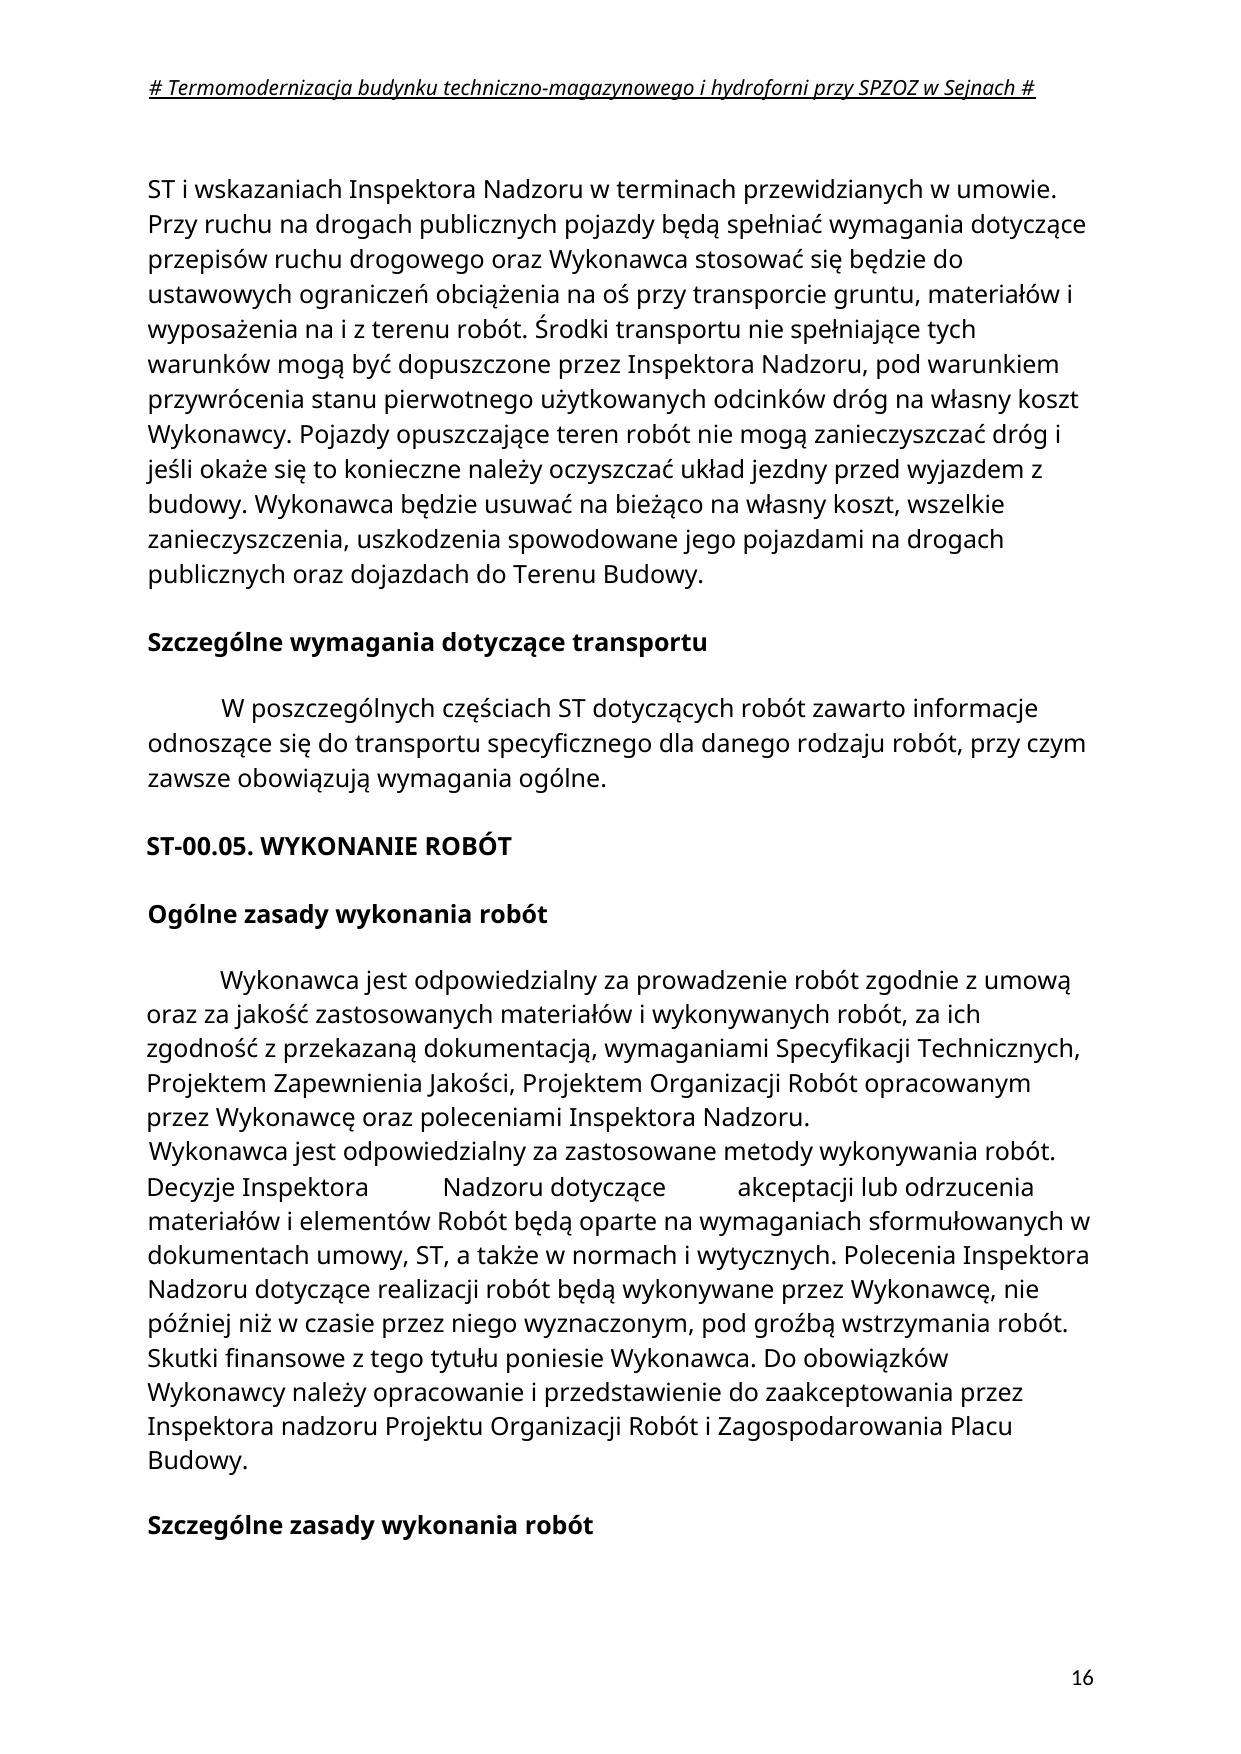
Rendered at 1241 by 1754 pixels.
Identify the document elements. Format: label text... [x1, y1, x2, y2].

text Wykonawca jest odpowiedzialny za prowadzenie robót zgodnie z umową oraz za jakość zastosowanych materiałów i wykonywanych robót, za ich zgodność z przekazaną dokumentacją, wymaganiami Specyfikacji Technicznych, Projektem Zapewnienia Jakości, Projektem Organizacji Robót opracowanym przez Wykonawcę oraz poleceniami Inspektora Nadzoru. [146, 963, 1094, 1133]
text Ogólne zasady wykonania robót [147, 896, 1094, 930]
text Decyzje Inspektora Nadzoru dotyczące akceptacji lub odrzucenia materiałów i elementów Robót będą oparte na wymaganiach sformułowanych w dokumentach umowy, ST, a także w normach i wytycznych. Polecenia Inspektora Nadzoru dotyczące realizacji robót będą wykonywane przez Wykonawcę, nie później niż w czasie przez niego wyznaczonym, pod groźbą wstrzymania robót. Skutki finansowe z tego tytułu poniesie Wykonawca. Do obowiązków Wykonawcy należy opracowanie i przedstawienie do zaakceptowania przez Inspektora nadzoru Projektu Organizacji Robót i Zagospodarowania Placu Budowy. [146, 1170, 1094, 1476]
text Szczególne zasady wykonania robót [147, 1508, 1094, 1542]
text ST-00.05. WYKONANIE ROBÓT [146, 828, 1094, 862]
text Wykonawca jest odpowiedzialny za zastosowane metody wykonywania robót. [147, 1133, 1094, 1167]
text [147, 172, 1094, 591]
text Szczególne wymagania dotyczące transportu [147, 624, 1094, 658]
text W poszczególnych częściach ST dotyczących robót zawarto informacje odnoszące się do transportu specyficznego dla danego rodzaju robót, przy czym zawsze obowiązują wymagania ogólne. [147, 691, 1094, 795]
